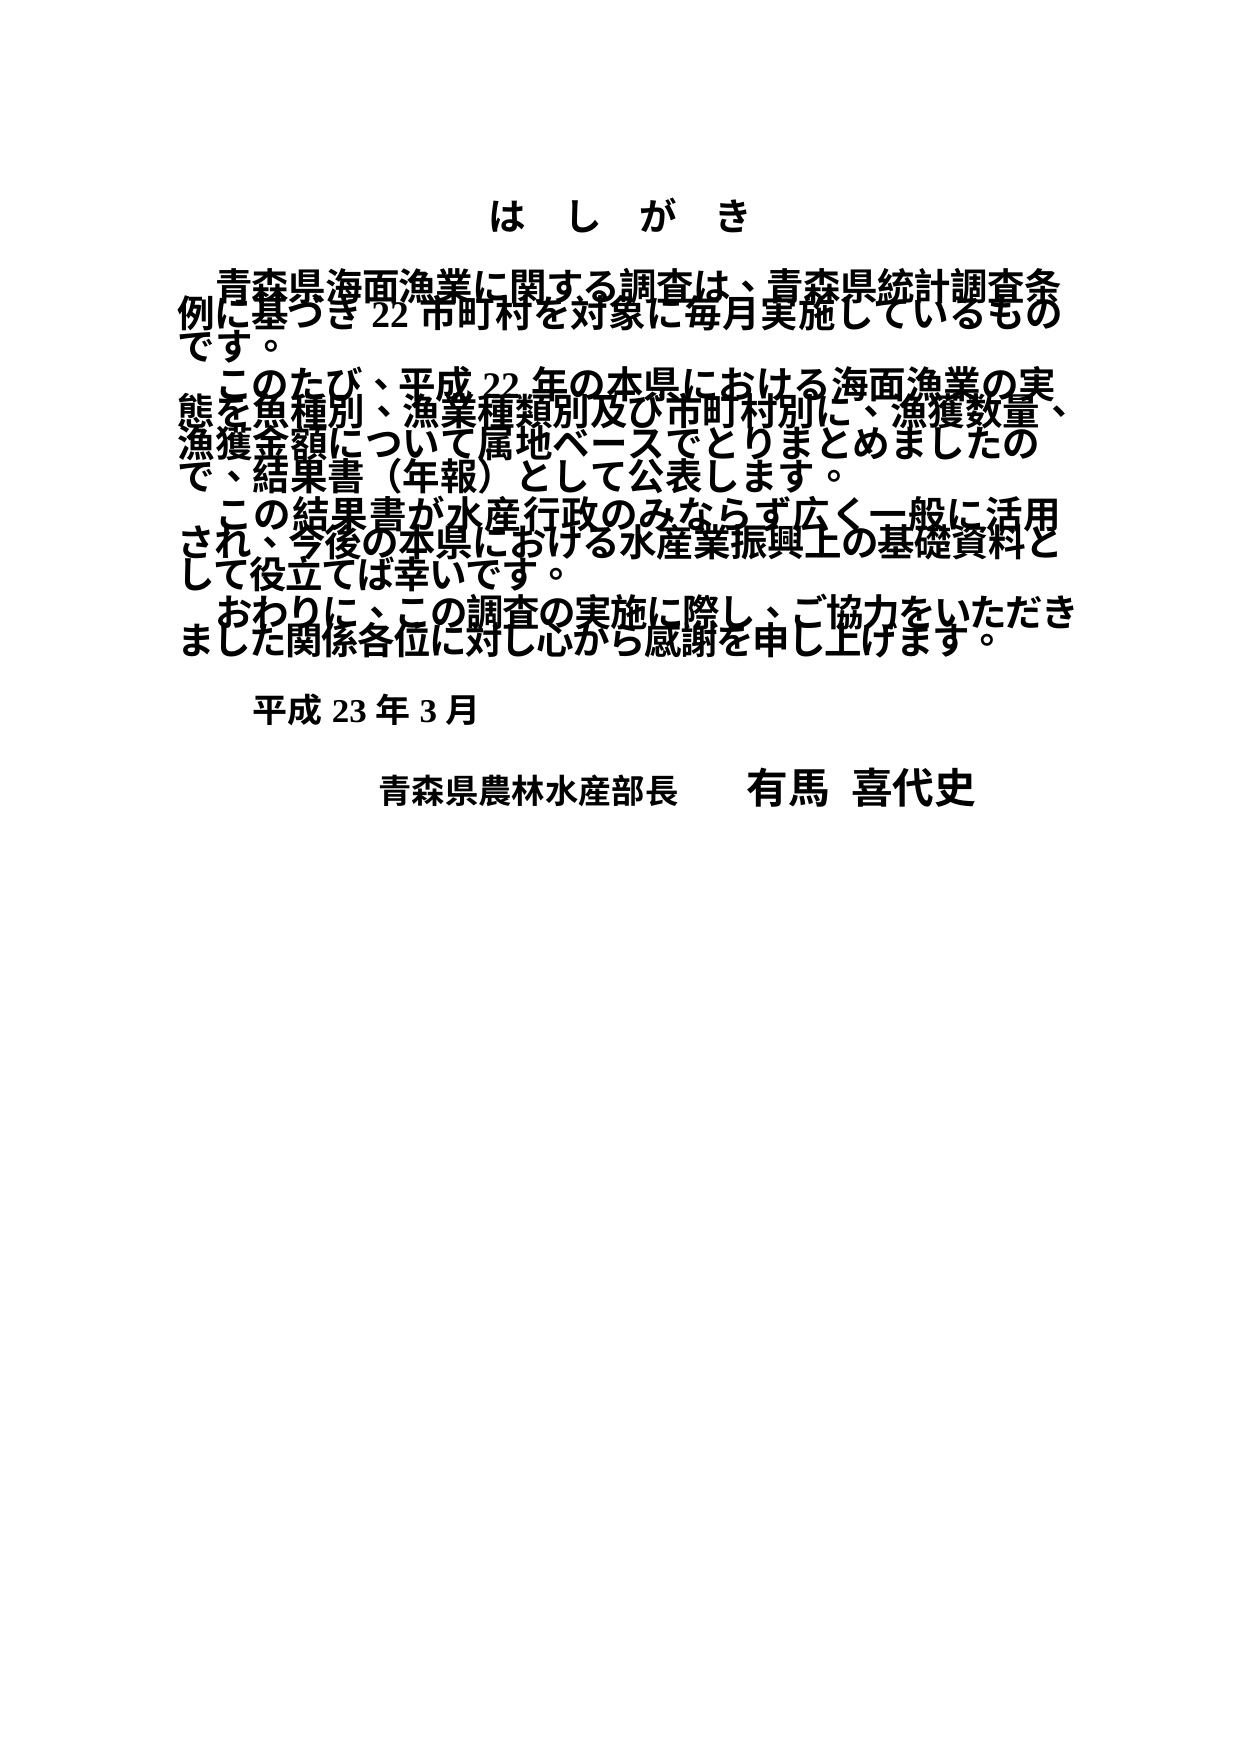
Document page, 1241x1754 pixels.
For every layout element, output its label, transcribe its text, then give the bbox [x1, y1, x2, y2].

text この結果書が水産行政のみならず広く一般に活用され、今後の本県における水産業振興上の基礎資料として役立てば幸いです。 [177, 503, 1063, 600]
text は し が き [167, 186, 1073, 242]
text おわりに、この調査の実施に際し、ご協力をいただきました関係各位に対し心から感謝を申し上げます。 [177, 601, 1082, 665]
text 青森県海面漁業に関する調査は、青森県統計調査条例に基づき 22 市町村を対象に毎月実施しているものです。 [177, 274, 1063, 371]
subtitle 平成 23 年 3 月 [252, 687, 1096, 732]
text 青森県農林水産部長 有馬 喜代史 [378, 759, 1096, 816]
text このたび、平成 22 年の本県における海面漁業の実態を魚種別、漁業種類別及び市町村別に、漁獲数量、漁獲金額について属地ベースでとりまとめましたの で、結果書（年報）として公表します。 [177, 372, 1082, 501]
